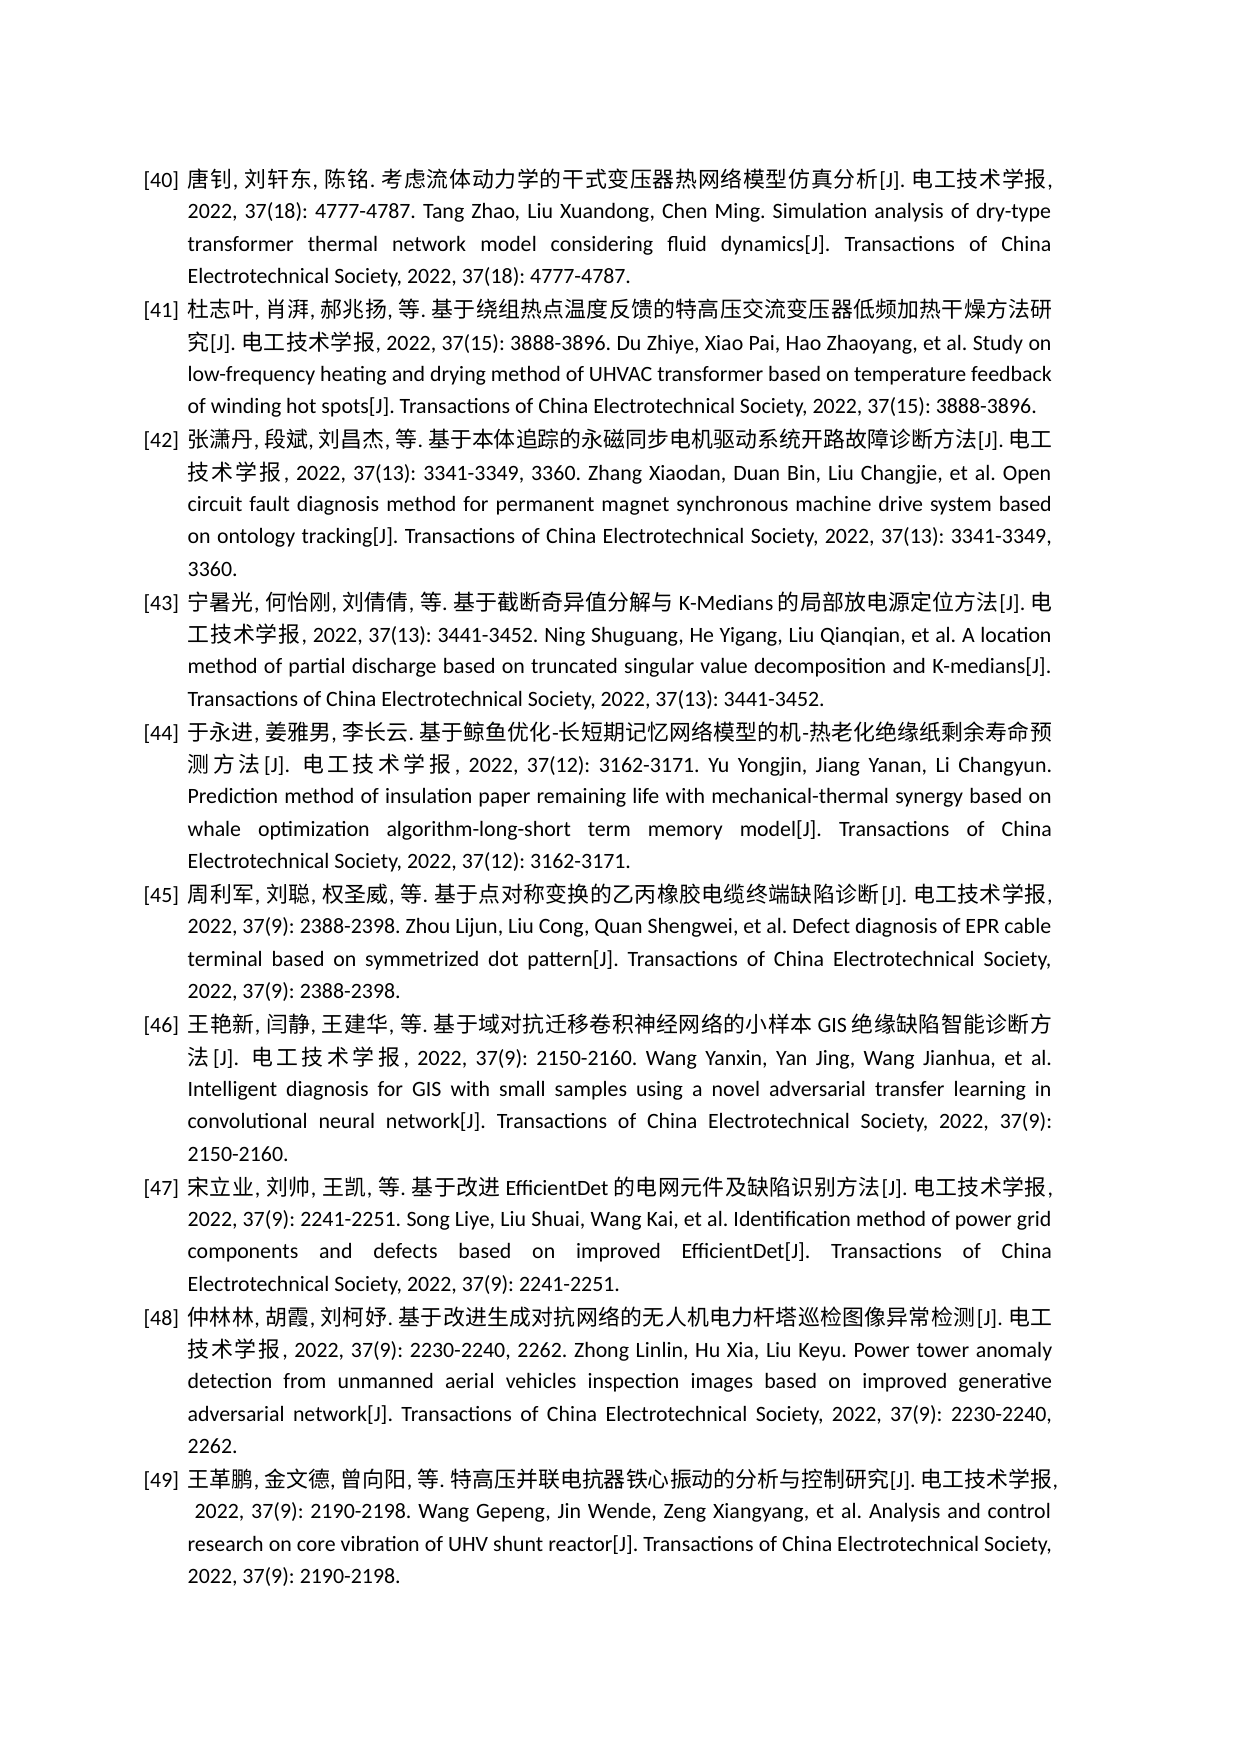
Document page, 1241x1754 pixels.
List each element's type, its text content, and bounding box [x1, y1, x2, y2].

text [49] 王革鹏, 金文德, 曾向阳, 等. 特高压并联电抗器铁心振动的分析与控制研究[J]. 电工技术学报, 2022, 37(9): 2190-2198. Wang Gepeng, Jin Wende, Zeng Xiangyang, et al. Analysis and control research on core vibration of UHV shunt reactor[J]. Transactions of China Electrotechnical Society, 2022, 37(9): 2190-2198. [143, 1462, 1053, 1592]
text [41] 杜志叶, 肖湃, 郝兆扬, 等. 基于绕组热点温度反馈的特高压交流变压器低频加热干燥方法研究[J]. 电工技术学报, 2022, 37(15): 3888-3896. Du Zhiye, Xiao Pai, Hao Zhaoyang, et al. Study on low-frequency heating and drying method of UHVAC transformer based on temperature feedback of winding hot spots[J]. Transactions of China Electrotechnical Society, 2022, 37(15): 3888-3896. [143, 292, 1053, 422]
text [46] 王艳新, 闫静, 王建华, 等. 基于域对抗迁移卷积神经网络的小样本GIS绝缘缺陷智能诊断方法[J]. 电工技术学报, 2022, 37(9): 2150-2160. Wang Yanxin, Yan Jing, Wang Jianhua, et al. Intelligent diagnosis for GIS with small samples using a novel adversarial transfer learning in convolutional neural network[J]. Transactions of China Electrotechnical Society, 2022, 37(9): 2150-2160. [143, 1007, 1053, 1169]
text [45] 周利军, 刘聪, 权圣威, 等. 基于点对称变换的乙丙橡胶电缆终端缺陷诊断[J]. 电工技术学报, 2022, 37(9): 2388-2398. Zhou Lijun, Liu Cong, Quan Shengwei, et al. Defect diagnosis of EPR cable terminal based on symmetrized dot pattern[J]. Transactions of China Electrotechnical Society, 2022, 37(9): 2388-2398. [143, 877, 1053, 1007]
text [43] 宁暑光, 何怡刚, 刘倩倩, 等. 基于截断奇异值分解与K-Medians的局部放电源定位方法[J]. 电工技术学报, 2022, 37(13): 3441-3452. Ning Shuguang, He Yigang, Liu Qianqian, et al. A location method of partial discharge based on truncated singular value decomposition and K-medians[J]. Transactions of China Electrotechnical Society, 2022, 37(13): 3441-3452. [143, 584, 1053, 714]
text [40] 唐钊, 刘轩东, 陈铭. 考虑流体动力学的干式变压器热网络模型仿真分析[J]. 电工技术学报, 2022, 37(18): 4777-4787. Tang Zhao, Liu Xuandong, Chen Ming. Simulation analysis of dry-type transformer thermal network model considering fluid dynamics[J]. Transactions of China Electrotechnical Society, 2022, 37(18): 4777-4787. [143, 162, 1053, 292]
text [48] 仲林林, 胡霞, 刘柯妤. 基于改进生成对抗网络的无人机电力杆塔巡检图像异常检测[J]. 电工技术学报, 2022, 37(9): 2230-2240, 2262. Zhong Linlin, Hu Xia, Liu Keyu. Power tower anomaly detection from unmanned aerial vehicles inspection images based on improved generative adversarial network[J]. Transactions of China Electrotechnical Society, 2022, 37(9): 2230-2240, 2262. [143, 1299, 1053, 1462]
text [44] 于永进, 姜雅男, 李长云. 基于鲸鱼优化-长短期记忆网络模型的机-热老化绝缘纸剩余寿命预测方法[J]. 电工技术学报, 2022, 37(12): 3162-3171. Yu Yongjin, Jiang Yanan, Li Changyun. Prediction method of insulation paper remaining life with mechanical-thermal synergy based on whale optimization algorithm-long-short term memory model[J]. Transactions of China Electrotechnical Society, 2022, 37(12): 3162-3171. [143, 714, 1053, 877]
text [47] 宋立业, 刘帅, 王凯, 等. 基于改进EfficientDet的电网元件及缺陷识别方法[J]. 电工技术学报, 2022, 37(9): 2241-2251. Song Liye, Liu Shuai, Wang Kai, et al. Identification method of power grid components and defects based on improved EfficientDet[J]. Transactions of China Electrotechnical Society, 2022, 37(9): 2241-2251. [143, 1169, 1053, 1299]
text [42] 张潇丹, 段斌, 刘昌杰, 等. 基于本体追踪的永磁同步电机驱动系统开路故障诊断方法[J]. 电工技术学报, 2022, 37(13): 3341-3349, 3360. Zhang Xiaodan, Duan Bin, Liu Changjie, et al. Open circuit fault diagnosis method for permanent magnet synchronous machine drive system based on ontology tracking[J]. Transactions of China Electrotechnical Society, 2022, 37(13): 3341-3349, 3360. [143, 422, 1053, 584]
